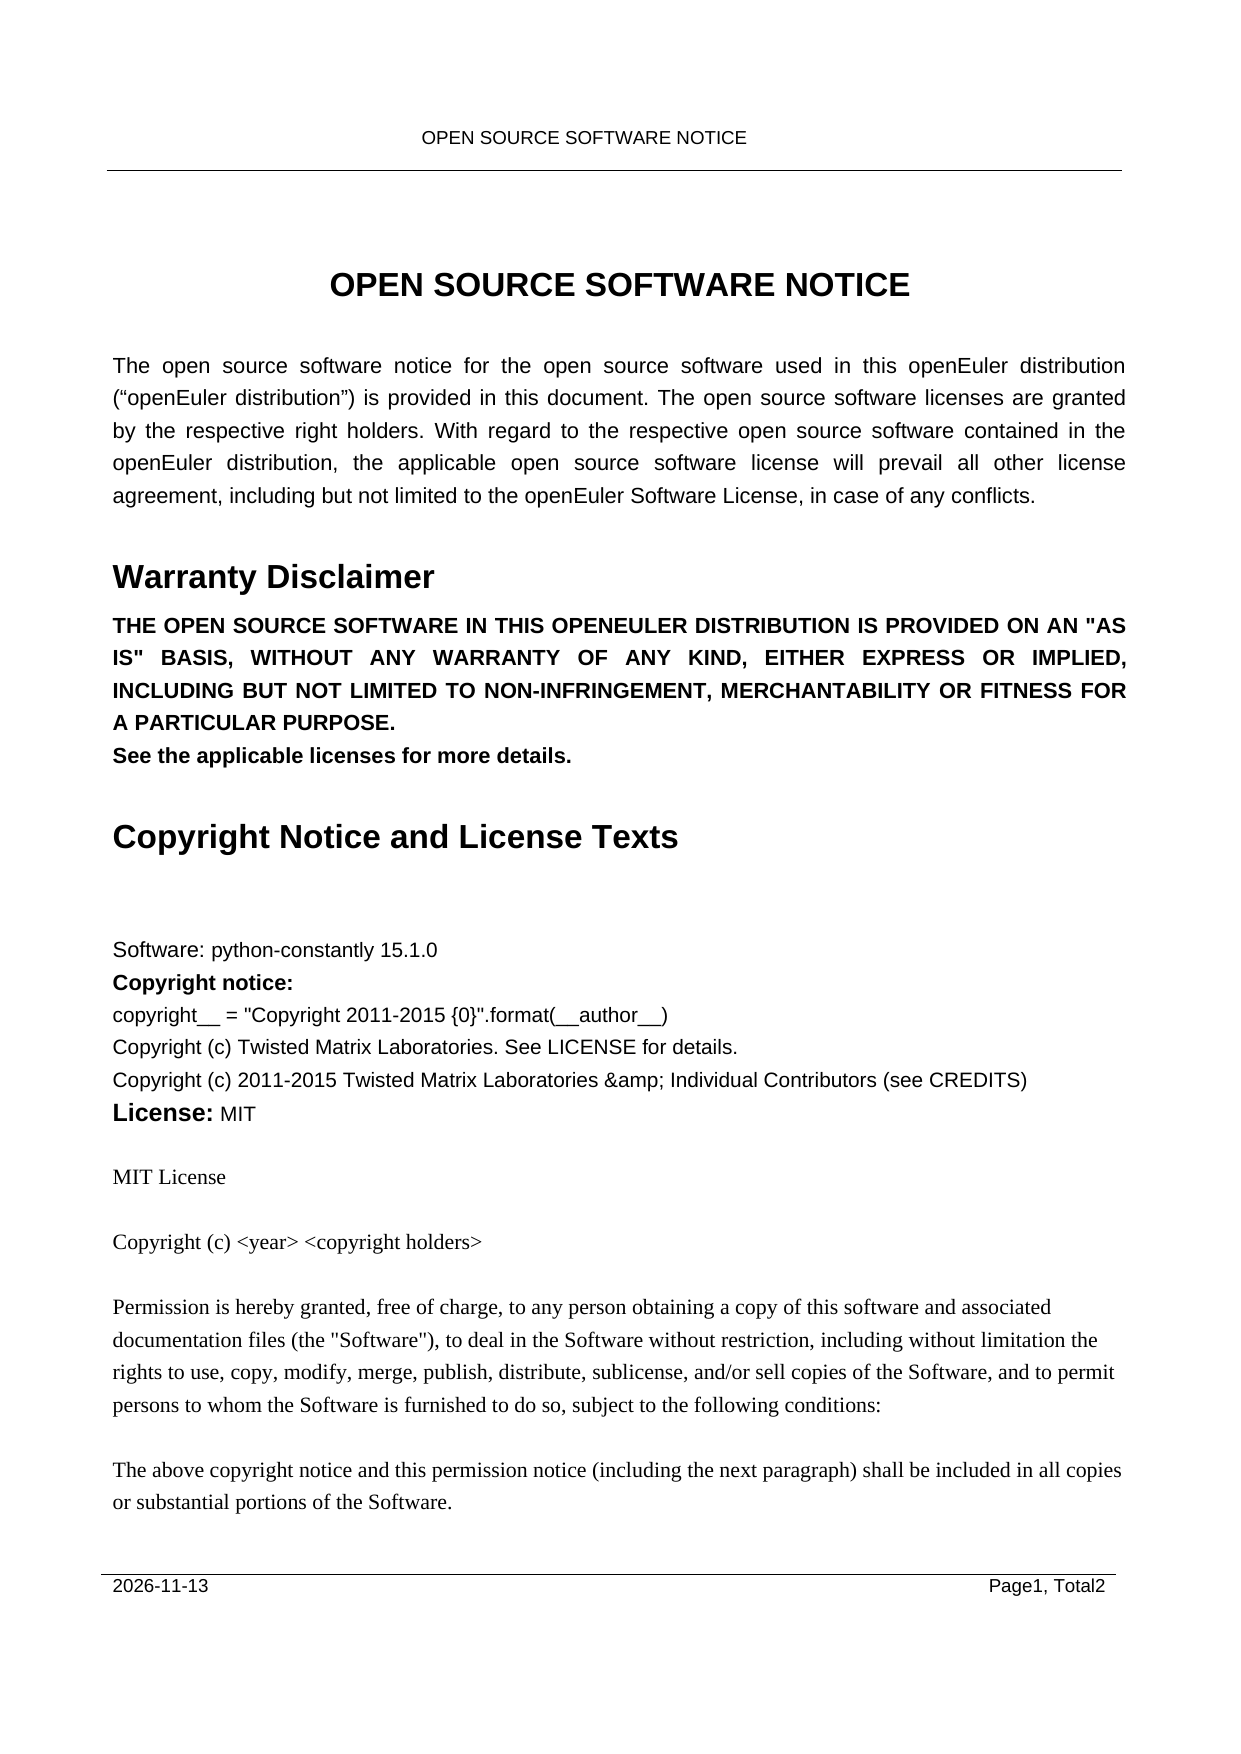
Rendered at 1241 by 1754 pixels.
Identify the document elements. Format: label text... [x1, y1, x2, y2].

text Copyright Notice and License Texts [112, 804, 1128, 869]
text Copyright (c) 2011-2015 Twisted Matrix Laboratories &amp; Individual Contributors (see CREDITS) [112, 1063, 1128, 1096]
text OPEN SOURCE SOFTWARE NOTICE [112, 251, 1128, 316]
text THE OPEN SOURCE SOFTWARE IN THIS OPENEULER DISTRIBUTION IS PROVIDED ON AN "AS IS" BASIS, WITHOUT ANY WARRANTY OF ANY KIND, EITHER EXPRESS OR IMPLIED, INCLUDING BUT NOT LIMITED TO NON-INFRINGEMENT, MERCHANTABILITY OR FITNESS FOR A PARTICULAR PURPOSE. See the applicable licenses for more details. [112, 609, 1128, 771]
text Software: python-constantly 15.1.0 [112, 933, 1128, 966]
text Copyright (c) Twisted Matrix Laboratories. See LICENSE for details. [112, 1031, 1128, 1063]
text Copyright notice: [112, 966, 1128, 998]
text copyright__ = "Copyright 2011-2015 {0}".format(__author__) [112, 998, 1128, 1031]
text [112, 1096, 1128, 1518]
text The open source software notice for the open source software used in this openEuler distribution (“openEuler distribution”) is provided in this document. The open source software licenses are granted by the respective right holders. With regard to the respective open source software contained in the openEuler distribution, the applicable open source software license will prevail all other license agreement, including but not limited to the openEuler Software License, in case of any conflicts. [112, 349, 1128, 511]
text Warranty Disclaimer [112, 544, 1128, 609]
